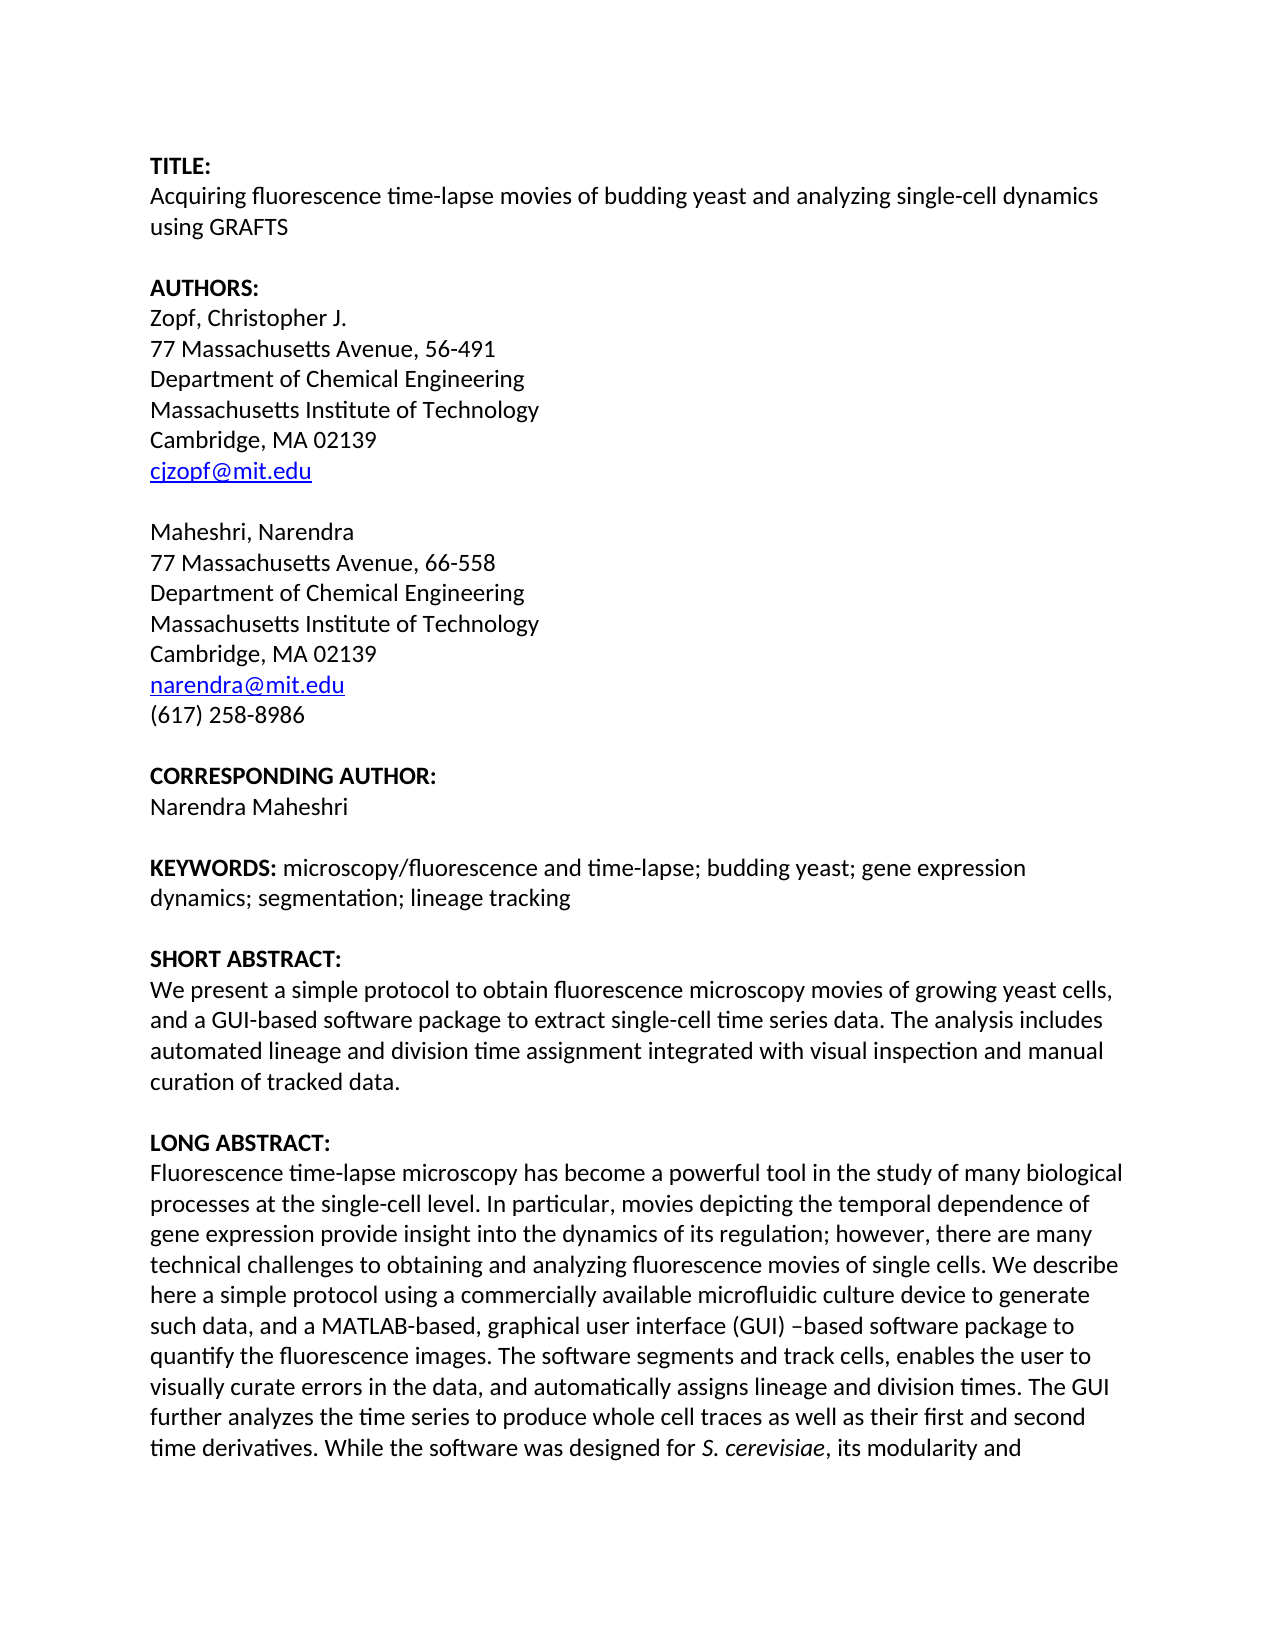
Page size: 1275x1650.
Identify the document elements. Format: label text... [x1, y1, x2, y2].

text Department of Chemical Engineering [150, 364, 1125, 394]
text Massachusetts Institute of Technology [150, 394, 1125, 425]
text LONG ABSTRACT: [150, 1127, 1125, 1157]
text 77 Massachusetts Avenue, 56-491 [150, 333, 1125, 364]
text AUTHORS: [150, 272, 1125, 303]
text Cambridge, MA 02139 [150, 425, 1125, 455]
text Narendra Maheshri [150, 791, 1125, 821]
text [150, 1157, 1125, 1462]
text (617) 258-8986 [150, 699, 1125, 730]
text We present a simple protocol to obtain fluorescence microscopy movies of growing yeast cells, and a GUI-based software package to extract single-cell time series data. The analysis includes automated lineage and division time assignment integrated with visual inspection and manual curation of tracked data. [150, 974, 1125, 1096]
text Maheshri, Narendra [150, 516, 1125, 547]
text TITLE: [150, 150, 1125, 181]
text Massachusetts Institute of Technology [150, 608, 1125, 638]
text SHORT ABSTRACT: [150, 943, 1125, 974]
text 77 Massachusetts Avenue, 66-558 [150, 547, 1125, 577]
text CORRESPONDING AUTHOR: [150, 760, 1125, 791]
text cjzopf@mit.edu [150, 455, 1125, 486]
text Acquiring fluorescence time-lapse movies of budding yeast and analyzing single-cell dynamics using GRAFTS [150, 181, 1125, 242]
text KEYWORDS: microscopy/fluorescence and time-lapse; budding yeast; gene expression dynamics; segmentation; lineage tracking [150, 852, 1125, 913]
text Department of Chemical Engineering [150, 577, 1125, 608]
text Zopf, Christopher J. [150, 303, 1125, 333]
text narendra@mit.edu [150, 669, 1125, 699]
text Cambridge, MA 02139 [150, 638, 1125, 669]
